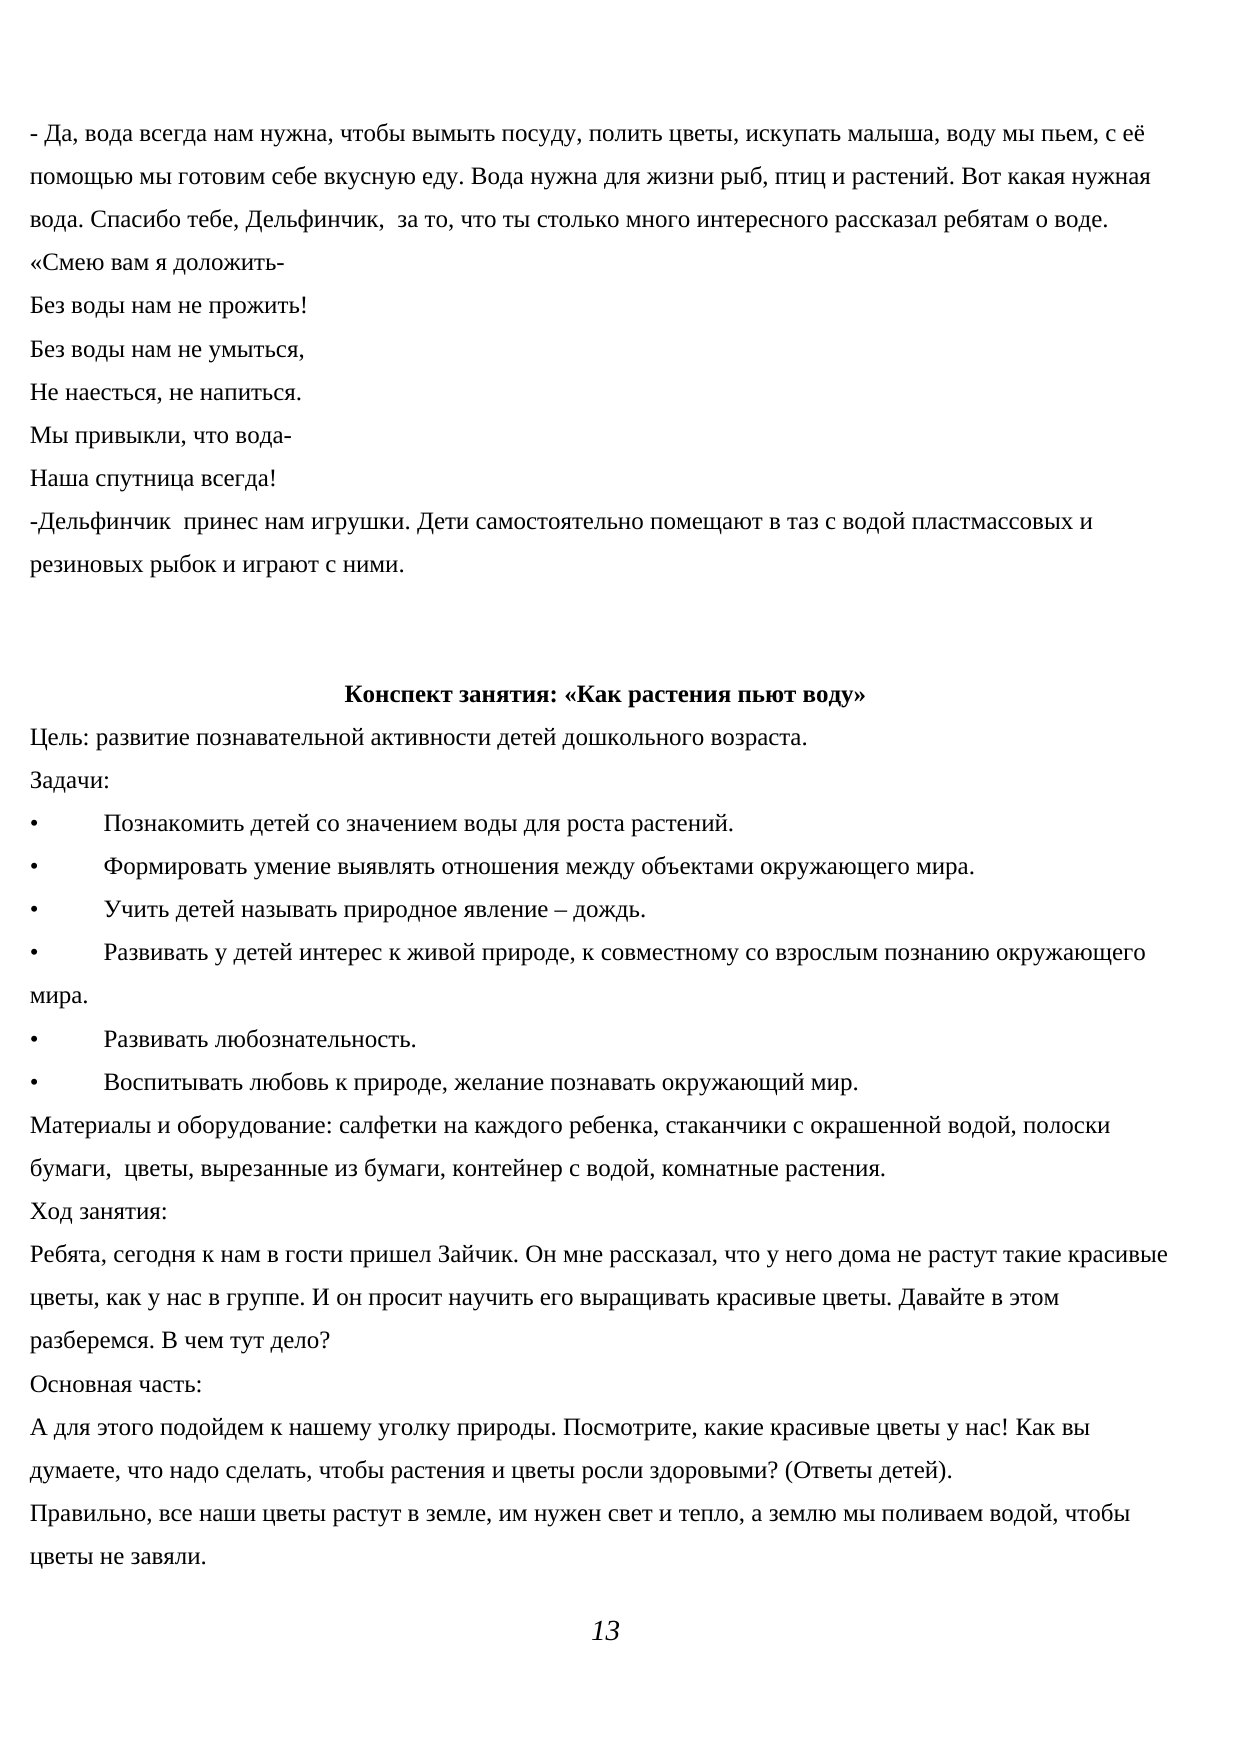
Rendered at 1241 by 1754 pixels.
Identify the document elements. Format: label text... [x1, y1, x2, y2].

text Ребята, сегодня к нам в гости пришел Зайчик. Он мне рассказал, что у него дома не растут такие красивые цветы, как у нас в группе. И он просит научить его выращивать красивые цветы. Давайте в этом разберемся. В чем тут дело? [29, 1239, 1181, 1354]
text • Развивать любознательность. [29, 1024, 1181, 1052]
text • Воспитывать любовь к природе, желание познавать окружающий мир. [29, 1067, 1181, 1096]
text «Смею вам я доложить- [29, 247, 1181, 276]
text • Развивать у детей интерес к живой природе, к совместному со взрослым познанию окружающего мира. [29, 937, 1181, 1009]
text Мы привыкли, что вода- [29, 420, 1181, 449]
text А для этого подойдем к нашему уголку природы. Посмотрите, какие красивые цветы у нас! Как вы думаете, что надо сделать, чтобы растения и цветы росли здоровыми? (Ответы детей). [29, 1412, 1181, 1484]
text Конспект занятия: «Как растения пьют воду» [29, 679, 1181, 707]
text Основная часть: [29, 1369, 1181, 1397]
text Цель: развитие познавательной активности детей дошкольного возраста. [29, 722, 1181, 751]
text Наша спутница всегда! [29, 463, 1181, 492]
text Без воды нам не умыться, [29, 334, 1181, 362]
text Ход занятия: [29, 1196, 1181, 1225]
text Задачи: [29, 765, 1181, 794]
text • Формировать умение выявлять отношения между объектами окружающего мира. [29, 851, 1181, 880]
text • Учить детей называть природное явление – дождь. [29, 894, 1181, 923]
text Без воды нам не прожить! [29, 291, 1181, 319]
text Материалы и оборудование: салфетки на каждого ребенка, стаканчики с окрашенной водой, полоски бумаги, цветы, вырезанные из бумаги, контейнер с водой, комнатные растения. [29, 1110, 1181, 1182]
text -Дельфинчик принес нам игрушки. Дети самостоятельно помещают в таз с водой пластмассовых и резиновых рыбок и играют с ними. [29, 506, 1181, 578]
text • Познакомить детей со значением воды для роста растений. [29, 808, 1181, 837]
text - Да, вода всегда нам нужна, чтобы вымыть посуду, полить цветы, искупать малыша, воду мы пьем, с её помощью мы готовим себе вкусную еду. Вода нужна для жизни рыб, птиц и растений. Вот какая нужная вода. Спасибо тебе, Дельфинчик, за то, что ты столько много интересного рассказал ребятам о воде. [29, 118, 1181, 233]
text Правильно, все наши цветы растут в земле, им нужен свет и тепло, а землю мы поливаем водой, чтобы цветы не завяли. [29, 1498, 1181, 1570]
text Не наесться, не напиться. [29, 377, 1181, 406]
